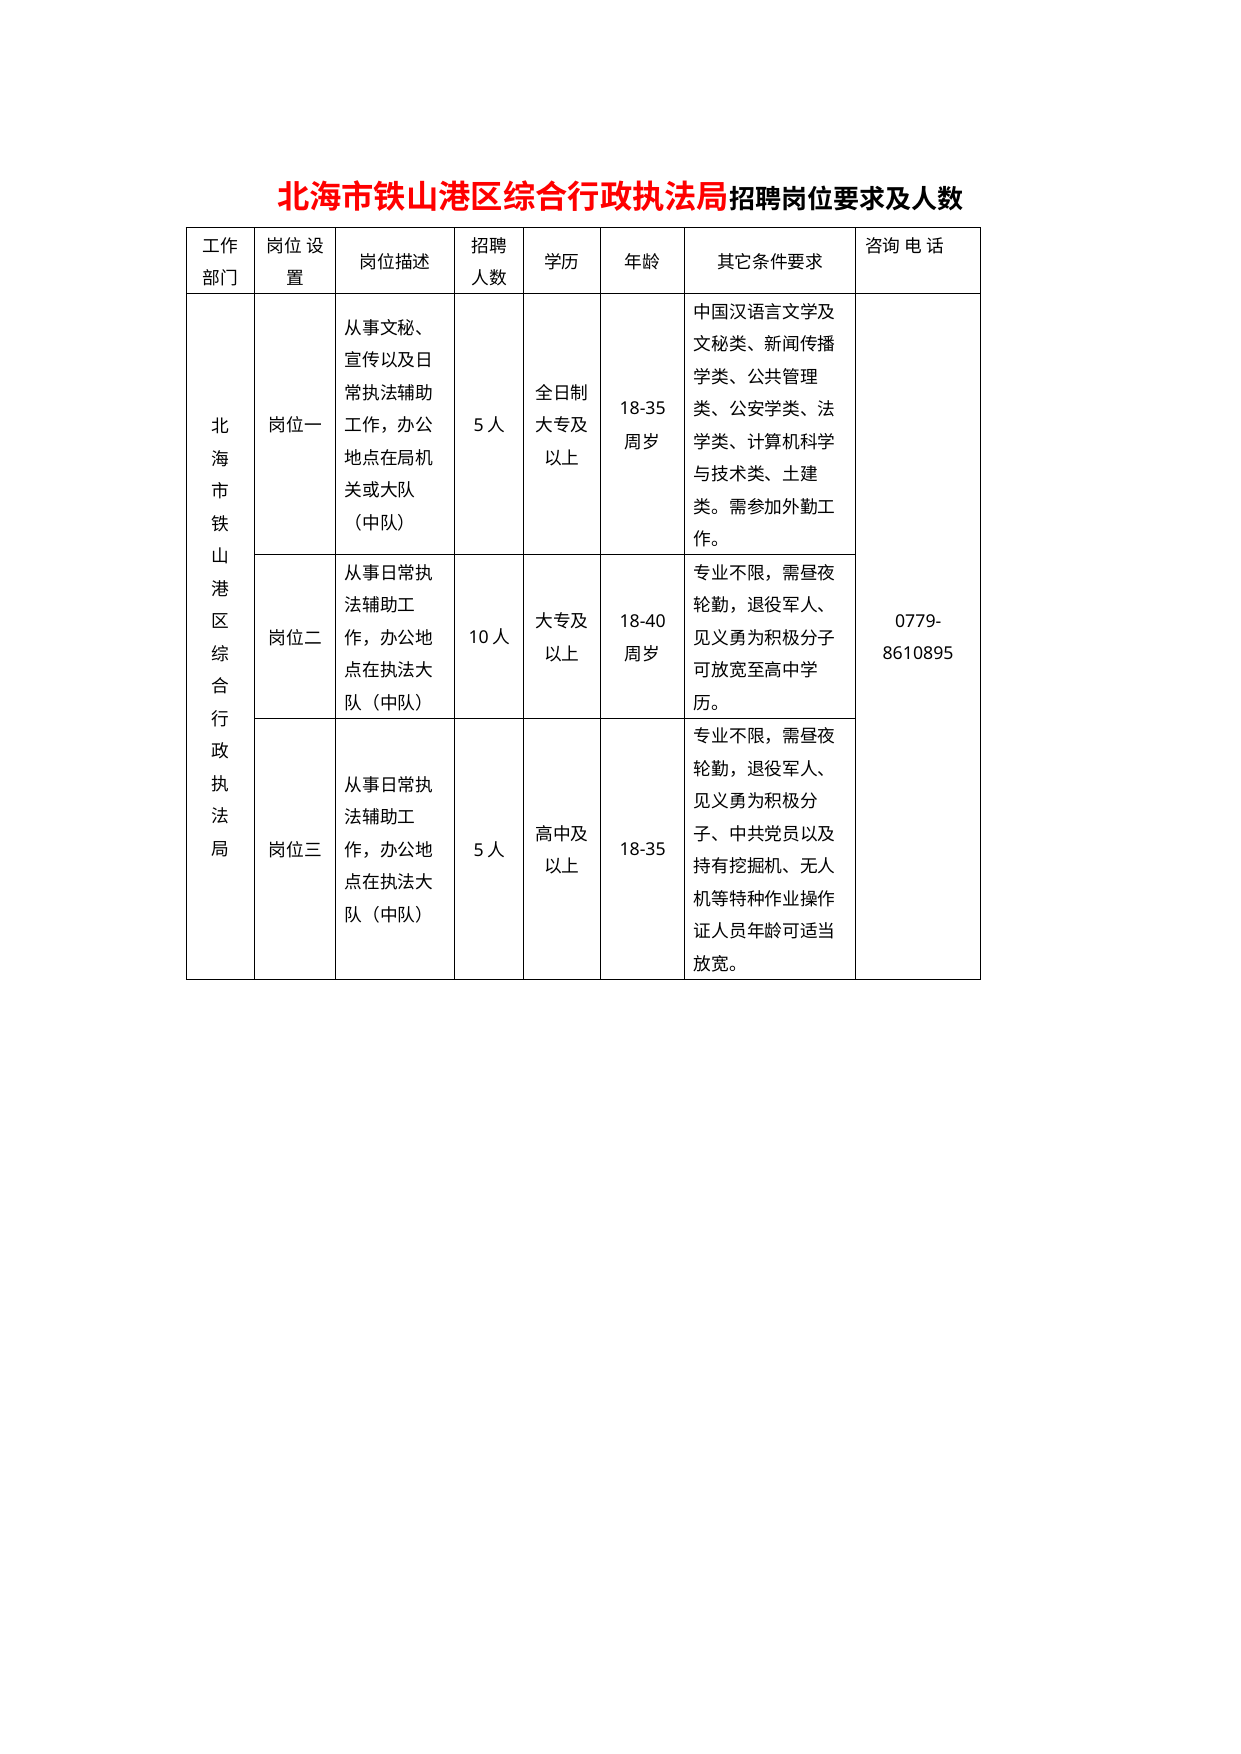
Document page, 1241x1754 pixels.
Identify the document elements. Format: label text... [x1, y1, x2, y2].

table_cell 5人 [455, 294, 523, 554]
table_header 招聘人数 [455, 228, 523, 293]
table_cell 18-35周岁 [601, 294, 684, 554]
table_cell 北 海 市 铁 山 港 区 综 合 行 政 执 法 局 [187, 294, 254, 979]
table_header 其它条件要求 [685, 228, 855, 293]
table_cell 岗位二 [255, 555, 335, 718]
table_cell 从事日常执法辅助工作，办公地点在执法大队（中队） [336, 555, 454, 718]
table_header 学历 [524, 228, 600, 293]
table_cell 从事日常执法辅助工作，办公地点在执法大队（中队） [336, 719, 454, 979]
table_header 岗位描述 [336, 228, 454, 293]
table_cell 5人 [455, 719, 523, 979]
table_cell 中国汉语言文学及文秘类、新闻传播学类、公共管理类、公安学类、法学类、计算机科学与技术类、土建类。需参加外勤工作。 [685, 294, 855, 554]
table_header 工作部门 [187, 228, 254, 293]
subtitle 北海市铁山港区综合行政执法局招聘岗位要求及人数 [187, 162, 1053, 227]
table_cell 岗位三 [255, 719, 335, 979]
table_cell 10人 [455, 555, 523, 718]
table_header 岗位 设置 [255, 228, 335, 293]
table_cell 专业不限，需昼夜轮勤，退役军人、见义勇为积极分子可放宽至高中学历。 [685, 555, 855, 718]
table_cell 18-35 [601, 719, 684, 979]
table_cell 大专及以上 [524, 555, 600, 718]
table_cell 专业不限，需昼夜轮勤，退役军人、见义勇为积极分子、中共党员以及持有挖掘机、无人机等特种作业操作证人员年龄可适当放宽。 [685, 719, 855, 979]
table_cell 18-40周岁 [601, 555, 684, 718]
table_cell 0779-8610895 [856, 294, 980, 979]
table_header 年龄 [601, 228, 684, 293]
table_cell 全日制大专及以上 [524, 294, 600, 554]
table_cell 岗位一 [255, 294, 335, 554]
table_header 咨询 电 话 [856, 228, 980, 293]
table_cell 高中及以上 [524, 719, 600, 979]
table_cell 从事文秘、宣传以及日常执法辅助工作，办公地点在局机关或大队（中队） [336, 294, 454, 554]
